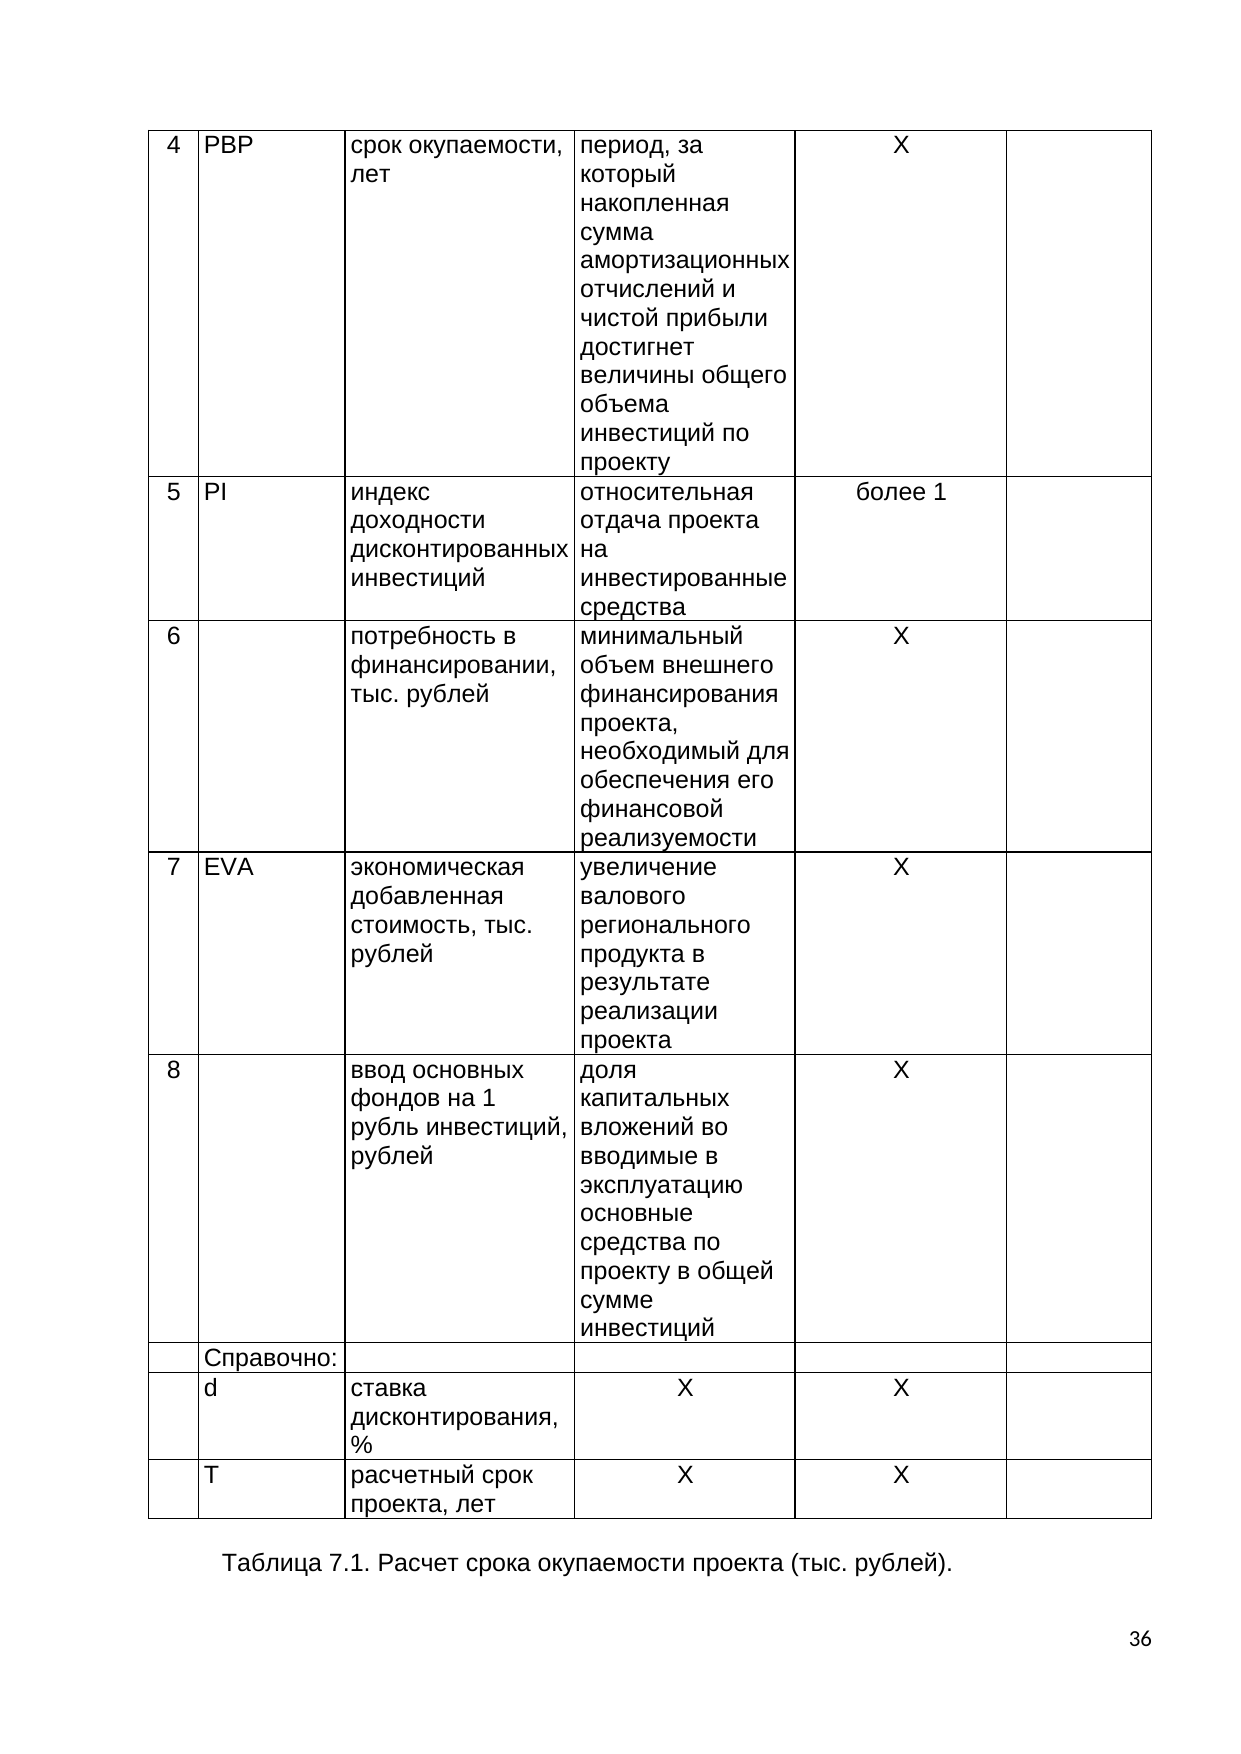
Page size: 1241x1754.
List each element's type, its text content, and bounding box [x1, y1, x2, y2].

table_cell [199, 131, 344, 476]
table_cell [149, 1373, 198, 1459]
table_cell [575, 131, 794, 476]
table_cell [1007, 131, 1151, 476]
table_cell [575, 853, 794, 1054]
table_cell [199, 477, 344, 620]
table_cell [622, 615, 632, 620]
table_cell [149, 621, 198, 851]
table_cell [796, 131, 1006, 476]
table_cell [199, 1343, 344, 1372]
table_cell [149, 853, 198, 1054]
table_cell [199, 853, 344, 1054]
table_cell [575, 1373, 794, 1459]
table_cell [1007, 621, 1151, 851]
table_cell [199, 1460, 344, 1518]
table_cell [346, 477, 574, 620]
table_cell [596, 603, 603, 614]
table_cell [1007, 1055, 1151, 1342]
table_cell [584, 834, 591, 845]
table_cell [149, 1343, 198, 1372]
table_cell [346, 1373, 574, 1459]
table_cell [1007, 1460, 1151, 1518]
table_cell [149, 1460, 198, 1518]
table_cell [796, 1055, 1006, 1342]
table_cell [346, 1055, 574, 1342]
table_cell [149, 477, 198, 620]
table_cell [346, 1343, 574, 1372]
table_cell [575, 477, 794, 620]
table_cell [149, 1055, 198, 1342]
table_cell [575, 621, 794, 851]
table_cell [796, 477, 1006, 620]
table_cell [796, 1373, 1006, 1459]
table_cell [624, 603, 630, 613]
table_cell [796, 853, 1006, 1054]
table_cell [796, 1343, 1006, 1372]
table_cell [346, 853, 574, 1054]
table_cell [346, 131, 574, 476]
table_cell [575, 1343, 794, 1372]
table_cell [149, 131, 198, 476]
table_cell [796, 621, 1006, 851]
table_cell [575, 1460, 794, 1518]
text Таблица 7.1. Расчет срока окупаемости проекта (тыс. рублей). [148, 1548, 1152, 1576]
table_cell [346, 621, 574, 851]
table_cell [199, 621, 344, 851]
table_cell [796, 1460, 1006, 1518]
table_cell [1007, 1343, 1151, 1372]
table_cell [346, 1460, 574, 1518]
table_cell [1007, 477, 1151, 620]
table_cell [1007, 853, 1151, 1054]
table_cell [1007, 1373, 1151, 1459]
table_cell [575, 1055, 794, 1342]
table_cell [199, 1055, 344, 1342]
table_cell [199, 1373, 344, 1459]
